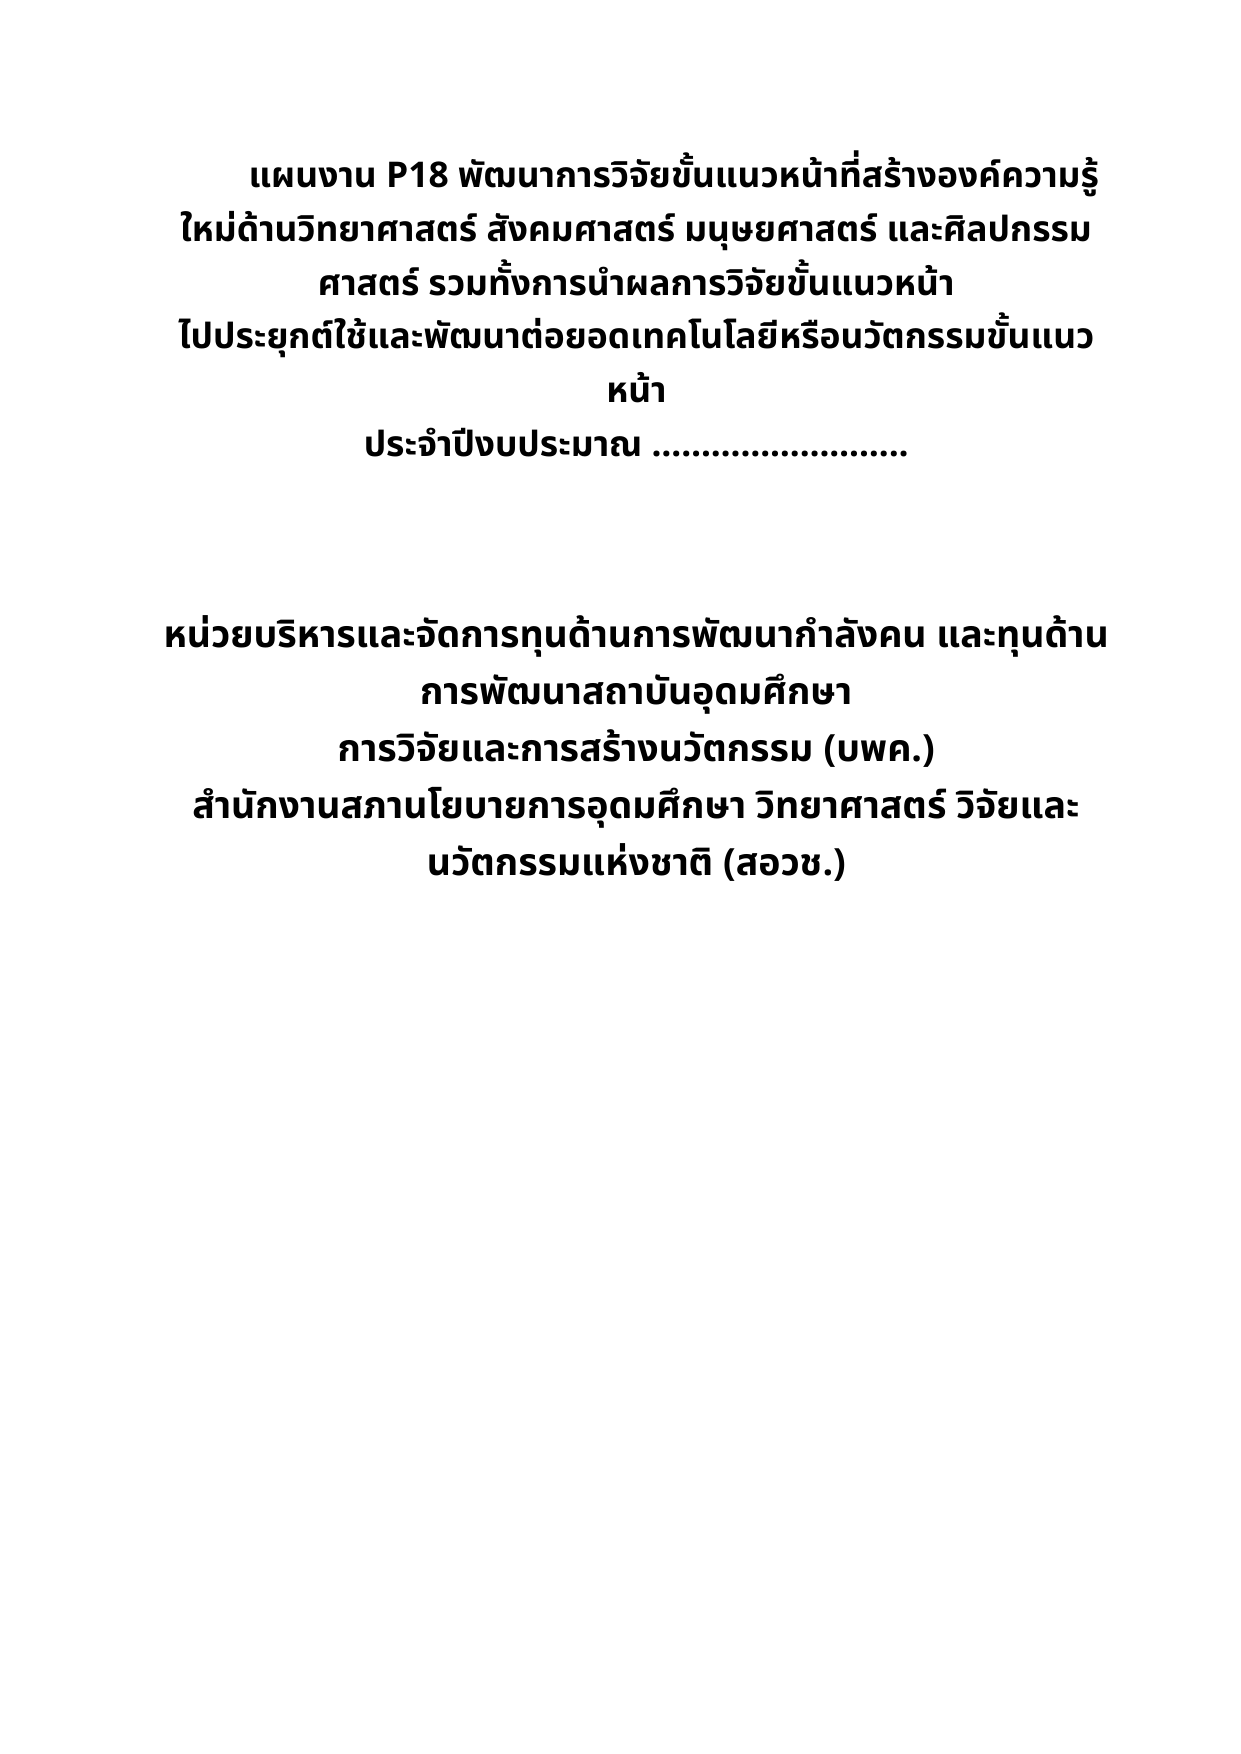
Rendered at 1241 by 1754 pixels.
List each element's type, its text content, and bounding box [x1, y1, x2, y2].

text สำนักงานสภานโยบายการอุดมศึกษา วิทยาศาสตร์ วิจัยและนวัตกรรมแห่งชาติ (สอวช.) [150, 778, 1122, 892]
text ประจำปีงบประมาณ …………………….. [150, 418, 1122, 472]
text หน่วยบริหารและจัดการทุนด้านการพัฒนากำลังคน และทุนด้านการพัฒนาสถาบันอุดมศึกษา [150, 608, 1122, 721]
text การวิจัยและการสร้างนวัตกรรม (บพค.) [150, 721, 1122, 778]
text แผนงาน P18 พัฒนาการวิจัยขั้นแนวหน้าที่สร้างองค์ความรู้ใหม่ด้านวิทยาศาสตร์ สังคมศาสตร์ มนุษยศาสตร์ และศิลปกรรมศาสตร์ รวมทั้งการนำผลการวิจัยขั้นแนวหน้า ไปประยุกต์ใช้และพัฒนาต่อยอดเทคโนโลยีหรือนวัตกรรมขั้นแนวหน้า [150, 150, 1122, 418]
